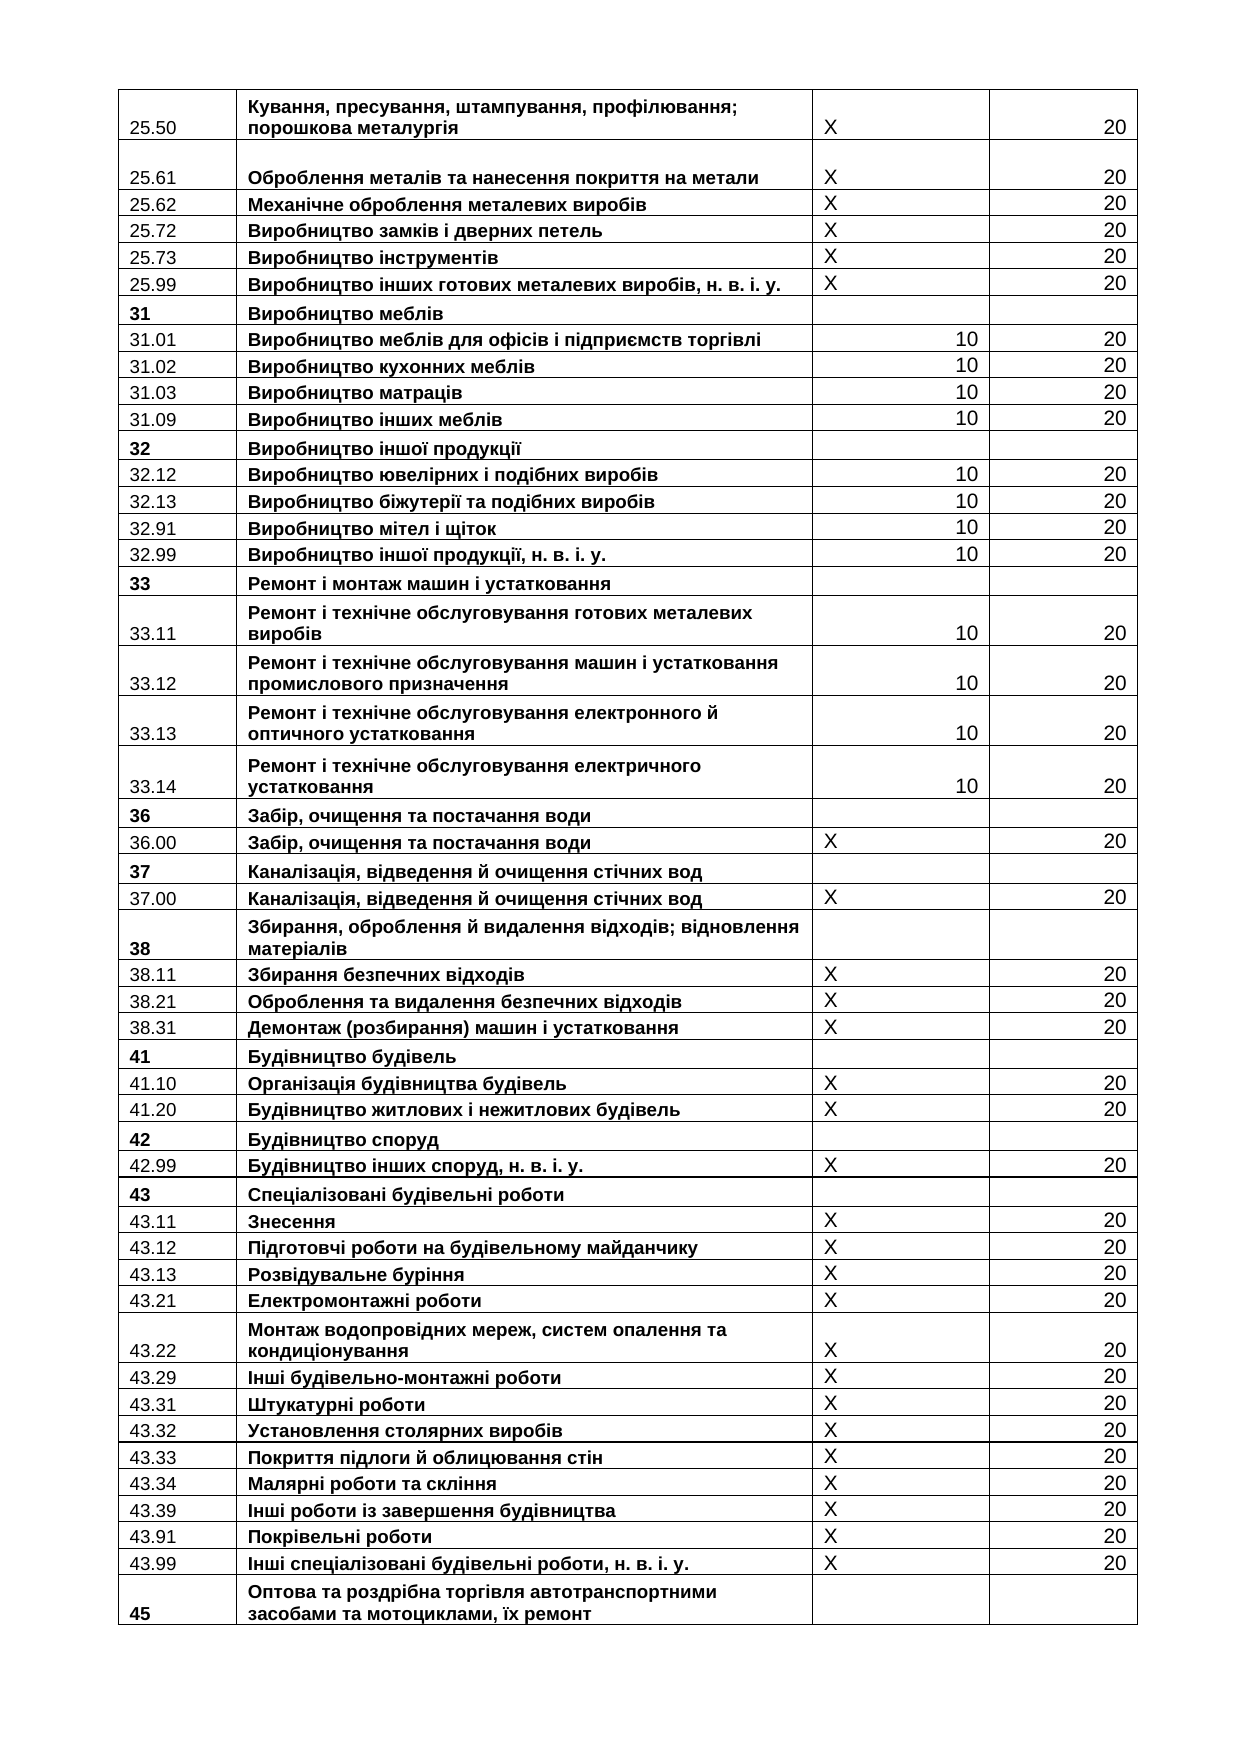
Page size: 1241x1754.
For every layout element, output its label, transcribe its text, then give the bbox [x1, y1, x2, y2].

table_cell 20 [990, 1389, 1137, 1415]
table_cell Виробництво кухонних меблів [237, 352, 812, 377]
table_cell [990, 1178, 1137, 1206]
table_cell 20 [990, 1286, 1137, 1312]
table_cell 31 [119, 296, 236, 324]
table_cell Будівництво інших споруд, н. в. і. у. [237, 1151, 812, 1176]
table_cell 20 [990, 1069, 1137, 1094]
table_cell Каналізація, відведення й очищення стічних вод [237, 854, 812, 882]
table_cell X [813, 1260, 989, 1285]
table_cell 43.34 [119, 1469, 236, 1494]
table_cell Виробництво інших меблів [237, 405, 812, 430]
table_cell 20 [990, 540, 1137, 566]
table_cell 20 [990, 1207, 1137, 1232]
table_cell 43.91 [119, 1522, 236, 1548]
table_cell 20 [990, 960, 1137, 986]
table_cell 32.12 [119, 460, 236, 486]
table_cell X [813, 884, 989, 909]
table_cell 37.00 [119, 884, 236, 909]
table_cell 20 [990, 140, 1137, 189]
table_cell Електромонтажні роботи [237, 1286, 812, 1312]
table_cell [990, 1122, 1137, 1150]
table_cell Монтаж водопровідних мереж, систем опалення та кондиціонування [237, 1313, 812, 1362]
table_cell Оброблення та видалення безпечних відходів [237, 987, 812, 1012]
table_cell Оптова та роздрібна торгівля автотранспортними засобами та мотоциклами, їх ремонт [237, 1575, 812, 1624]
table_cell X [813, 828, 989, 853]
table_cell 43.39 [119, 1496, 236, 1521]
table_cell 10 [813, 405, 989, 430]
table_cell 20 [990, 1522, 1137, 1548]
table_cell X [813, 1313, 989, 1362]
table_cell Будівництво житлових і нежитлових будівель [237, 1095, 812, 1121]
table_cell 31.09 [119, 405, 236, 430]
table_cell 20 [990, 987, 1137, 1012]
table_cell 20 [990, 1095, 1137, 1121]
table_cell 25.62 [119, 190, 236, 215]
table_cell 20 [990, 1496, 1137, 1521]
table_cell [813, 1178, 989, 1206]
table_cell 38.31 [119, 1013, 236, 1039]
table_cell [990, 799, 1137, 827]
table_cell Малярні роботи та скління [237, 1469, 812, 1494]
table_cell X [813, 269, 989, 295]
table_cell 10 [813, 646, 989, 694]
table_cell X [813, 90, 989, 139]
table_cell 20 [990, 243, 1137, 268]
table_cell X [813, 1286, 989, 1312]
table_cell Оброблення металів та нанесення покриття на метали [237, 140, 812, 189]
table_cell [813, 854, 989, 882]
table_cell [990, 910, 1137, 959]
table_cell X [813, 1013, 989, 1039]
table_cell X [813, 140, 989, 189]
table_cell 10 [813, 746, 989, 798]
table_cell 20 [990, 216, 1137, 242]
table_cell 20 [990, 190, 1137, 215]
table_cell 32.13 [119, 487, 236, 512]
table_cell 33.14 [119, 746, 236, 798]
table_cell 20 [990, 1233, 1137, 1259]
table_cell 10 [813, 514, 989, 539]
table_cell 33 [119, 567, 236, 594]
table_cell X [813, 960, 989, 986]
table_cell Виробництво іншої продукції, н. в. і. у. [237, 540, 812, 566]
table_cell Організація будівництва будівель [237, 1069, 812, 1094]
table_cell [813, 799, 989, 827]
table_cell 20 [990, 405, 1137, 430]
table_cell Інші будівельно-монтажні роботи [237, 1363, 812, 1388]
table_cell 43.31 [119, 1389, 236, 1415]
table_cell Виробництво матраців [237, 378, 812, 404]
table_cell Установлення столярних виробів [237, 1416, 812, 1441]
table_cell 43.22 [119, 1313, 236, 1362]
table_cell [813, 567, 989, 594]
table_cell X [813, 1496, 989, 1521]
table_cell 20 [990, 1260, 1137, 1285]
table_cell 25.50 [119, 90, 236, 139]
table_cell 25.73 [119, 243, 236, 268]
table_cell [813, 1575, 989, 1624]
table_cell 38 [119, 910, 236, 959]
table_cell X [813, 1233, 989, 1259]
table_cell 43.11 [119, 1207, 236, 1232]
table_cell 32 [119, 431, 236, 459]
table_cell Кування, пресування, штампування, профілювання; порошкова металургія [237, 90, 812, 139]
table_cell 10 [813, 487, 989, 512]
table_cell 20 [990, 884, 1137, 909]
table_cell 20 [990, 514, 1137, 539]
table_cell 20 [990, 325, 1137, 351]
table_cell 20 [990, 1469, 1137, 1494]
table_cell 32.91 [119, 514, 236, 539]
table_cell 43.12 [119, 1233, 236, 1259]
table_cell 20 [990, 1313, 1137, 1362]
table_cell Виробництво ювелірних і подібних виробів [237, 460, 812, 486]
table_cell [813, 1040, 989, 1068]
table_cell [990, 567, 1137, 594]
table_cell Ремонт і монтаж машин і устатковання [237, 567, 812, 594]
table_cell Механічне оброблення металевих виробів [237, 190, 812, 215]
table_cell X [813, 190, 989, 215]
table_cell 43.29 [119, 1363, 236, 1388]
table_cell X [813, 1469, 989, 1494]
table_cell 20 [990, 1416, 1137, 1441]
table_cell [813, 1122, 989, 1150]
table_cell Виробництво біжутерії та подібних виробів [237, 487, 812, 512]
table_cell 25.72 [119, 216, 236, 242]
table_cell 20 [990, 1013, 1137, 1039]
table_cell 20 [990, 1151, 1137, 1176]
table_cell Виробництво мітел і щіток [237, 514, 812, 539]
table_cell 10 [813, 325, 989, 351]
table_cell 10 [813, 378, 989, 404]
table_cell 10 [813, 596, 989, 644]
table_cell Збирання, оброблення й видалення відходів; відновлення матеріалів [237, 910, 812, 959]
table_cell Забір, очищення та постачання води [237, 828, 812, 853]
table_cell 10 [813, 352, 989, 377]
table_cell [990, 431, 1137, 459]
table_cell 31.02 [119, 352, 236, 377]
table_cell 43.33 [119, 1443, 236, 1468]
table_cell Ремонт і технічне обслуговування електронного й оптичного устатковання [237, 696, 812, 744]
table_cell [813, 431, 989, 459]
table_cell 20 [990, 646, 1137, 694]
table_cell [813, 910, 989, 959]
table_cell X [813, 1443, 989, 1468]
table_cell Ремонт і технічне обслуговування електричного устатковання [237, 746, 812, 798]
table_cell 20 [990, 828, 1137, 853]
table_cell [990, 296, 1137, 324]
table_cell 43.21 [119, 1286, 236, 1312]
table_cell 42 [119, 1122, 236, 1150]
table_cell 10 [813, 540, 989, 566]
table_cell 36.00 [119, 828, 236, 853]
table_cell Будівництво будівель [237, 1040, 812, 1068]
table_cell [990, 854, 1137, 882]
table_cell 42.99 [119, 1151, 236, 1176]
table_cell 43.99 [119, 1549, 236, 1574]
table_cell 31.03 [119, 378, 236, 404]
table_cell 20 [990, 352, 1137, 377]
table_cell X [813, 216, 989, 242]
table_cell Виробництво меблів для офісів і підприємств торгівлі [237, 325, 812, 351]
table_cell 20 [990, 746, 1137, 798]
table_cell 32.99 [119, 540, 236, 566]
table_cell Покрівельні роботи [237, 1522, 812, 1548]
table_cell [990, 1040, 1137, 1068]
table_cell 43.13 [119, 1260, 236, 1285]
table_cell 20 [990, 696, 1137, 744]
table_cell Виробництво меблів [237, 296, 812, 324]
table_cell X [813, 1151, 989, 1176]
table_cell 20 [990, 487, 1137, 512]
table_cell X [813, 1095, 989, 1121]
table_cell Штукатурні роботи [237, 1389, 812, 1415]
table_cell 31.01 [119, 325, 236, 351]
table_cell Знесення [237, 1207, 812, 1232]
table_cell 20 [990, 90, 1137, 139]
table_cell X [813, 1416, 989, 1441]
table_cell Покриття підлоги й облицювання стін [237, 1443, 812, 1468]
table_cell 20 [990, 378, 1137, 404]
table_cell X [813, 987, 989, 1012]
table_cell Каналізація, відведення й очищення стічних вод [237, 884, 812, 909]
table_cell Ремонт і технічне обслуговування машин і устатковання промислового призначення [237, 646, 812, 694]
table_cell 41.20 [119, 1095, 236, 1121]
table_cell 37 [119, 854, 236, 882]
table_cell Виробництво інструментів [237, 243, 812, 268]
table_cell 33.11 [119, 596, 236, 644]
table_cell [813, 296, 989, 324]
table_cell 25.61 [119, 140, 236, 189]
table_cell 20 [990, 460, 1137, 486]
table_cell Підготовчі роботи на будівельному майданчику [237, 1233, 812, 1259]
table_cell 20 [990, 596, 1137, 644]
table_cell Інші роботи із завершення будівництва [237, 1496, 812, 1521]
table_cell 20 [990, 1443, 1137, 1468]
table_cell Розвідувальне буріння [237, 1260, 812, 1285]
table_cell Виробництво замків і дверних петель [237, 216, 812, 242]
table_cell Виробництво іншої продукції [237, 431, 812, 459]
table_cell X [813, 1389, 989, 1415]
table_cell X [813, 1522, 989, 1548]
table_cell 25.99 [119, 269, 236, 295]
table_cell X [813, 1207, 989, 1232]
table_cell Ремонт і технічне обслуговування готових металевих виробів [237, 596, 812, 644]
table_cell 20 [990, 1549, 1137, 1574]
table_cell X [813, 243, 989, 268]
table_cell 33.13 [119, 696, 236, 744]
table_cell 36 [119, 799, 236, 827]
table_cell Демонтаж (розбирання) машин і устатковання [237, 1013, 812, 1039]
table_cell 10 [813, 460, 989, 486]
table_cell X [813, 1549, 989, 1574]
table_cell 43 [119, 1178, 236, 1206]
table_cell 33.12 [119, 646, 236, 694]
table_cell [990, 1575, 1137, 1624]
table_cell X [813, 1069, 989, 1094]
table_cell Спеціалізовані будівельні роботи [237, 1178, 812, 1206]
table_cell 41 [119, 1040, 236, 1068]
table_cell X [813, 1363, 989, 1388]
table_cell 43.32 [119, 1416, 236, 1441]
table_cell 10 [813, 696, 989, 744]
table_cell 41.10 [119, 1069, 236, 1094]
table_cell 20 [990, 269, 1137, 295]
table_cell 38.21 [119, 987, 236, 1012]
table_cell Збирання безпечних відходів [237, 960, 812, 986]
table_cell Інші спеціалізовані будівельні роботи, н. в. і. у. [237, 1549, 812, 1574]
table_cell Виробництво інших готових металевих виробів, н. в. і. у. [237, 269, 812, 295]
table_cell Будівництво споруд [237, 1122, 812, 1150]
table_cell Забір, очищення та постачання води [237, 799, 812, 827]
table_cell 45 [119, 1575, 236, 1624]
table_cell 38.11 [119, 960, 236, 986]
table_cell 20 [990, 1363, 1137, 1388]
